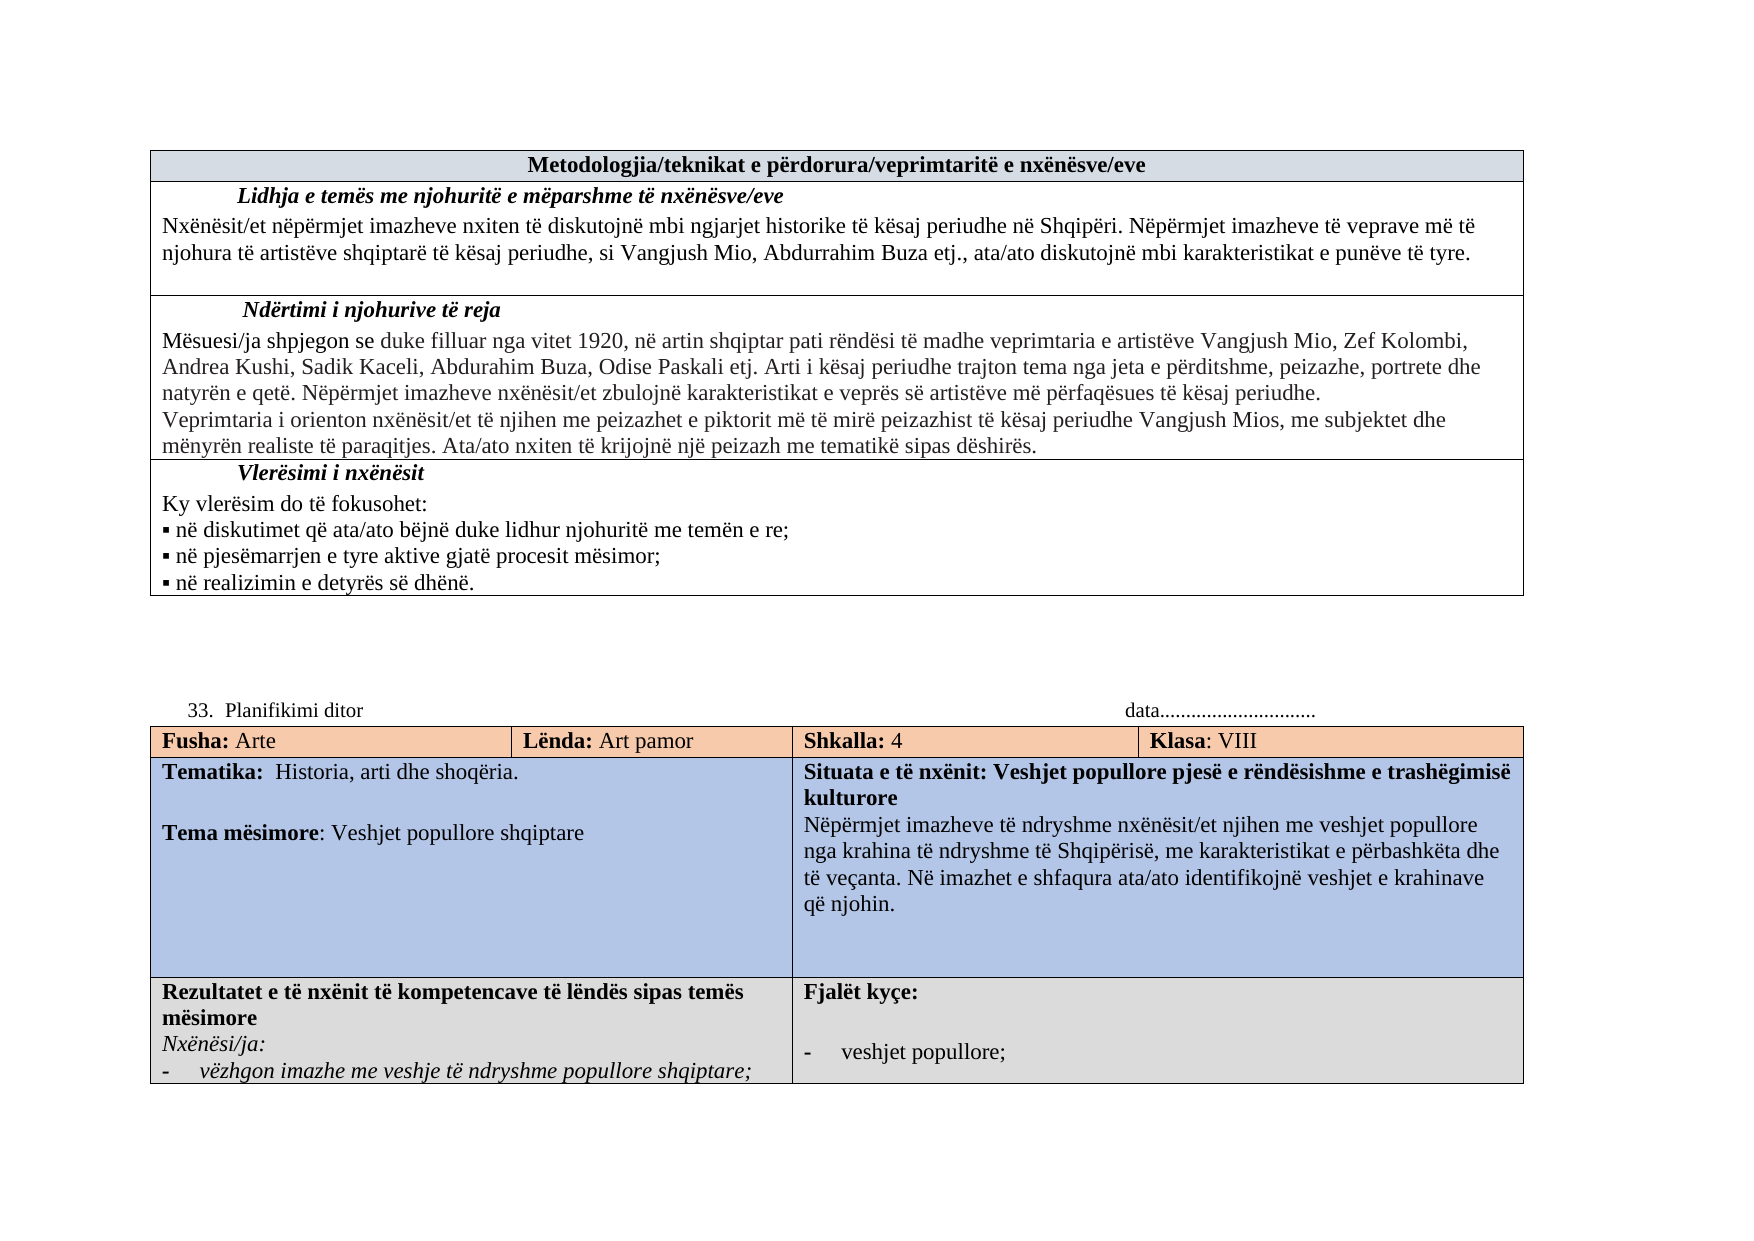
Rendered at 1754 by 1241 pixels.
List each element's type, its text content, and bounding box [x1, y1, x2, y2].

table_cell Tematika: Historia, arti dhe shoqëria. Tema mësimore: Veshjet popullore shqiptare [151, 758, 792, 977]
table_cell Lidhja e temës me njohuritë e mëparshme të nxënësve/eve Nxënësit/et nëpërmjet imazheve nxiten të diskutojnë mbi ngjarjet historike të kësaj periudhe në Shqipëri. Nëpërmjet imazheve të veprave më të njohura të artistëve shqiptarë të kësaj periudhe, si Vangjush Mio, Abdurrahim Buza etj., ata/ato diskutojnë mbi karakteristikat e punëve të tyre. [151, 182, 1523, 295]
table_cell Metodologjia/teknikat e përdorura/veprimtaritë e nxënësve/eve [151, 151, 1523, 181]
table_header Klasa: VIII [1139, 727, 1523, 757]
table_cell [151, 978, 792, 1083]
table_cell Vlerësimi i nxënësit Ky vlerësim do të fokusohet: ▪ në diskutimet që ata/ato bëjnë duke lidhur njohuritë me temën e re; ▪ në pjesëmarrjen e tyre aktive gjatë procesit mësimor; ▪ në realizimin e detyrës së dhënë. [151, 460, 1523, 595]
list Planifikimi ditor data.............................. [187, 698, 1604, 722]
table_header Lënda: Art pamor [512, 727, 792, 757]
table_cell Situata e të nxënit: Veshjet popullore pjesë e rëndësishme e trashëgimisë kulturore Nëpërmjet imazheve të ndryshme nxënësit/et njihen me veshjet popullore nga krahina të ndryshme të Shqipërisë, me karakteristikat e përbashkëta dhe të veçanta. Në imazhet e shfaqura ata/ato identifikojnë veshjet e krahinave që njohin. [793, 758, 1523, 977]
table_cell Ndërtimi i njohurive të reja Mësuesi/ja shpjegon se duke filluar nga vitet 1920, në artin shqiptar pati rëndësi të madhe veprimtaria e artistëve Vangjush Mio, Zef Kolombi, Andrea Kushi, Sadik Kaceli, Abdurahim Buza, Odise Paskali etj. Arti i kësaj periudhe trajton tema nga jeta e përditshme, peizazhe, portrete dhe natyrën e qetë. Nëpërmjet imazheve nxënësit/et zbulojnë karakteristikat e veprës së artistëve më përfaqësues të kësaj periudhe. Veprimtaria i orienton nxënësit/et të njihen me peizazhet e piktorit më të mirë peizazhist të kësaj periudhe Vangjush Mios, me subjektet dhe mënyrën realiste të paraqitjes. Ata/ato nxiten të krijojnë një peizazh me tematikë sipas dëshirës. [151, 296, 1523, 458]
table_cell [793, 978, 1523, 1083]
table_header Shkalla: 4 [793, 727, 1138, 757]
table_header Fusha: Arte [151, 727, 511, 757]
